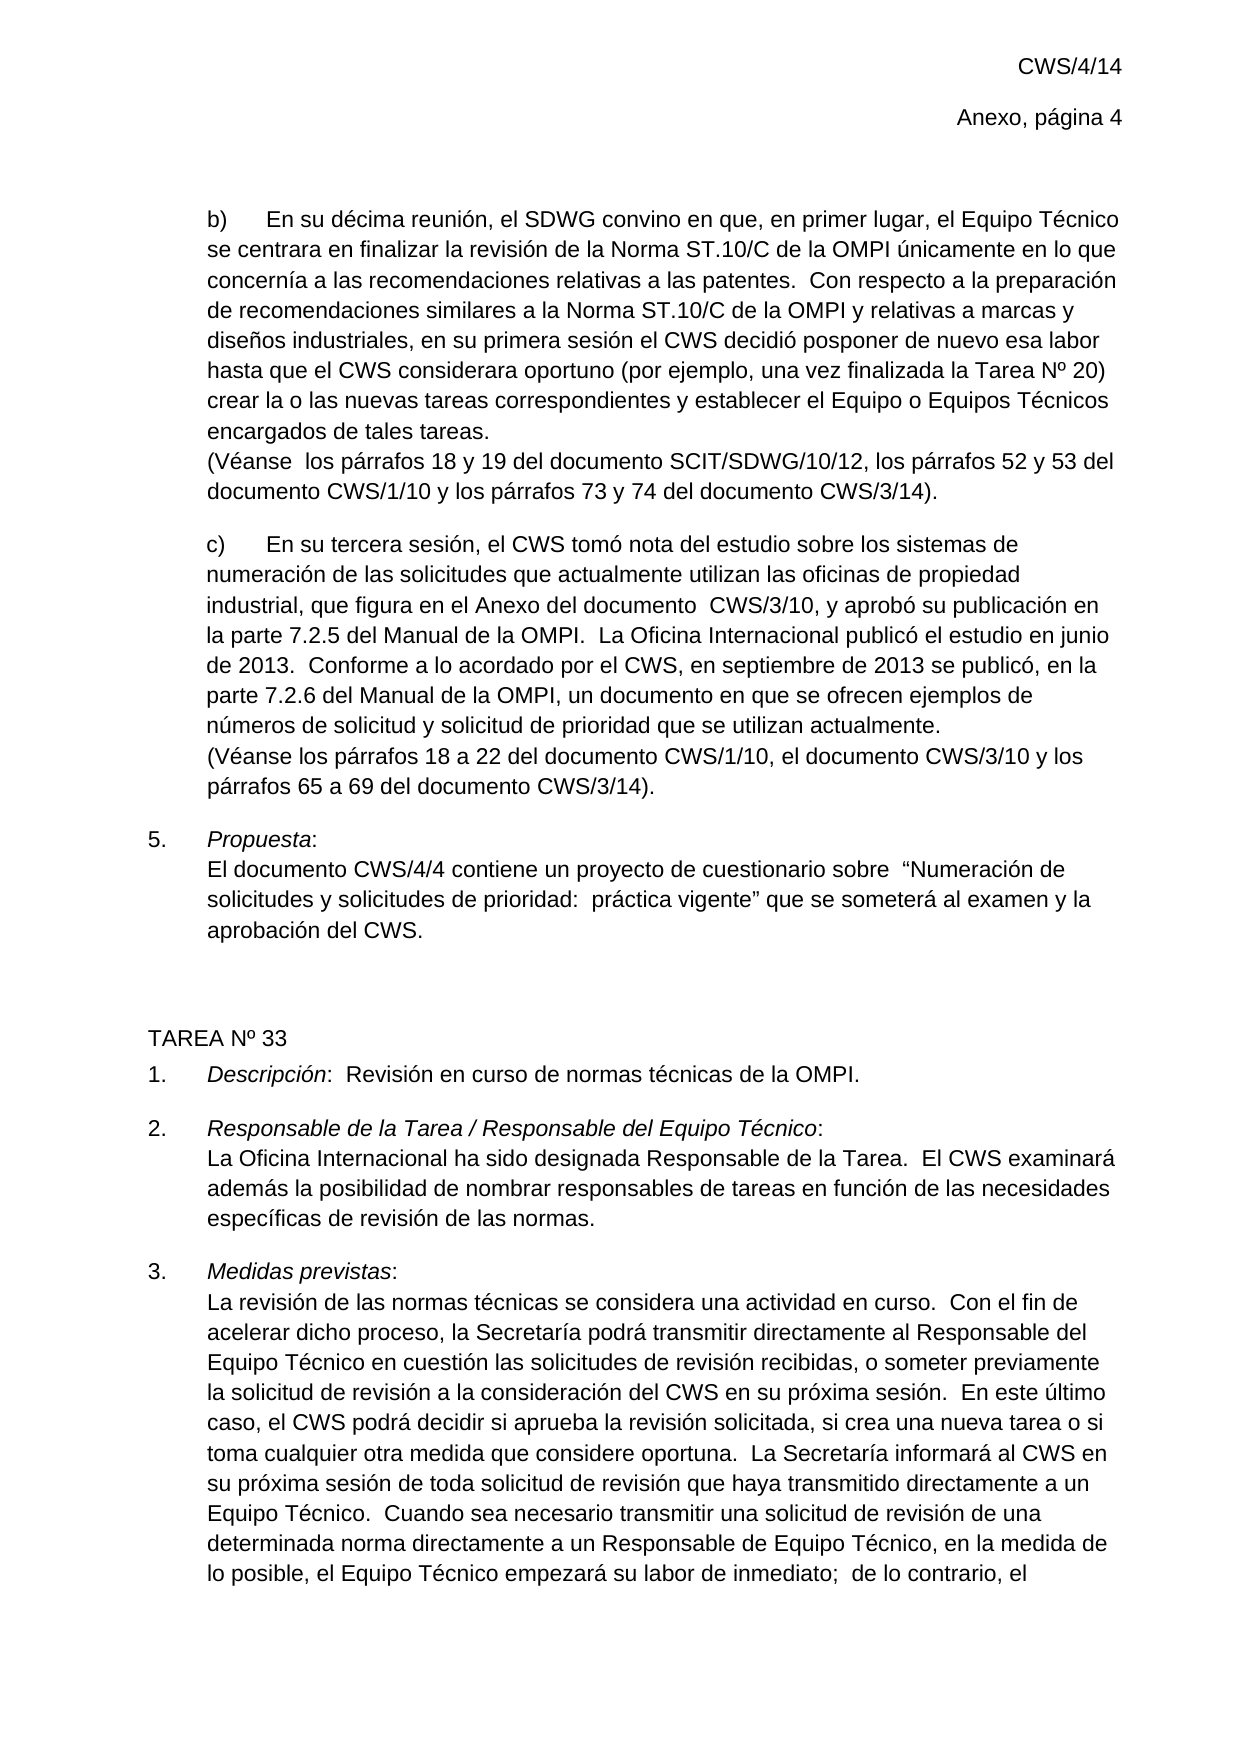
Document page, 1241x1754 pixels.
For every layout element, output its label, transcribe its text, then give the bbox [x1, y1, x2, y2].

text 2. Responsable de la Tarea / Responsable del Equipo Técnico: La Oficina Internacional ha sido designada Responsable de la Tarea. El CWS examinará además la posibilidad de nombrar responsables de tareas en función de las necesidades específicas de revisión de las normas. [148, 1114, 1122, 1232]
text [148, 1258, 1122, 1587]
text b) En su décima reunión, el SDWG convino en que, en primer lugar, el Equipo Técnico se centrara en finalizar la revisión de la Norma ST.10/C de la OMPI únicamente en lo que concernía a las recomendaciones relativas a las patentes. Con respecto a la preparación de recomendaciones similares a la Norma ST.10/C de la OMPI y relativas a marcas y diseños industriales, en su primera sesión el CWS decidió posponer de nuevo esa labor hasta que el CWS considerara oportuno (por ejemplo, una vez finalizada la Tarea Nº 20) crear la o las nuevas tareas correspondientes y establecer el Equipo o Equipos Técnicos encargados de tales tareas. (Véanse los párrafos 18 y 19 del documento SCIT/SDWG/10/12, los párrafos 52 y 53 del documento CWS/1/10 y los párrafos 73 y 74 del documento CWS/3/14). [207, 206, 1122, 504]
text 5. Propuesta: El documento CWS/4/4 contiene un proyecto de cuestionario sobre “Numeración de solicitudes y solicitudes de prioridad: práctica vigente” que se someterá al examen y la aprobación del CWS. [148, 826, 1122, 943]
text c) En su tercera sesión, el CWS tomó nota del estudio sobre los sistemas de numeración de las solicitudes que actualmente utilizan las oficinas de propiedad industrial, que figura en el Anexo del documento CWS/3/10, y aprobó su publicación en la parte 7.2.5 del Manual de la OMPI. La Oficina Internacional publicó el estudio en junio de 2013. Conforme a lo acordado por el CWS, en septiembre de 2013 se publicó, en la parte 7.2.6 del Manual de la OMPI, un documento en que se ofrecen ejemplos de números de solicitud y solicitud de prioridad que se utilizan actualmente. [206, 531, 1122, 739]
text 1. Descripción: Revisión en curso de normas técnicas de la OMPI. [148, 1061, 1122, 1088]
subtitle TAREA Nº 33 [148, 1025, 1122, 1051]
text (Véanse los párrafos 18 a 22 del documento CWS/1/10, el documento CWS/3/10 y los párrafos 65 a 69 del documento CWS/3/14). [207, 743, 1122, 799]
